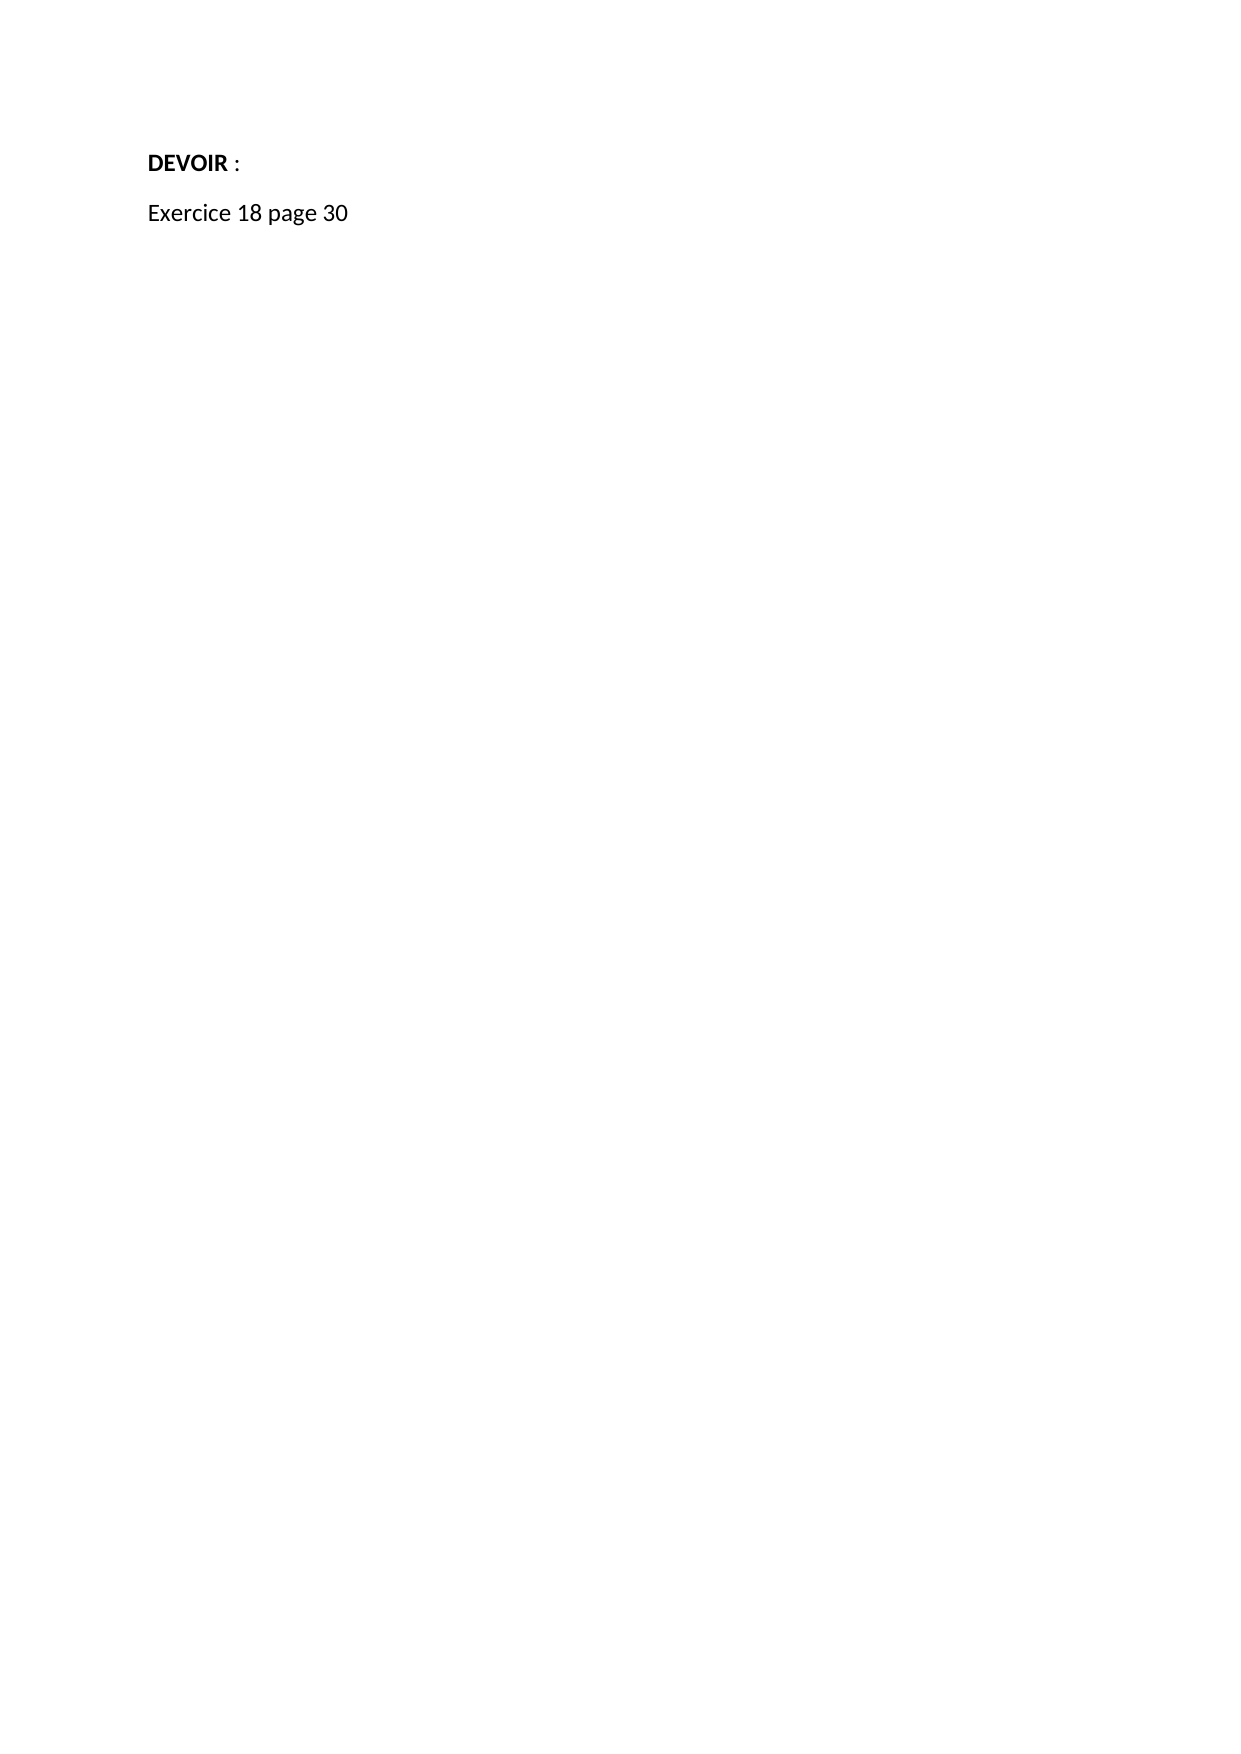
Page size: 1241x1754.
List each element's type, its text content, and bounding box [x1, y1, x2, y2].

text Exercice 18 page 30 [148, 197, 1093, 228]
text DEVOIR : [148, 148, 1093, 178]
